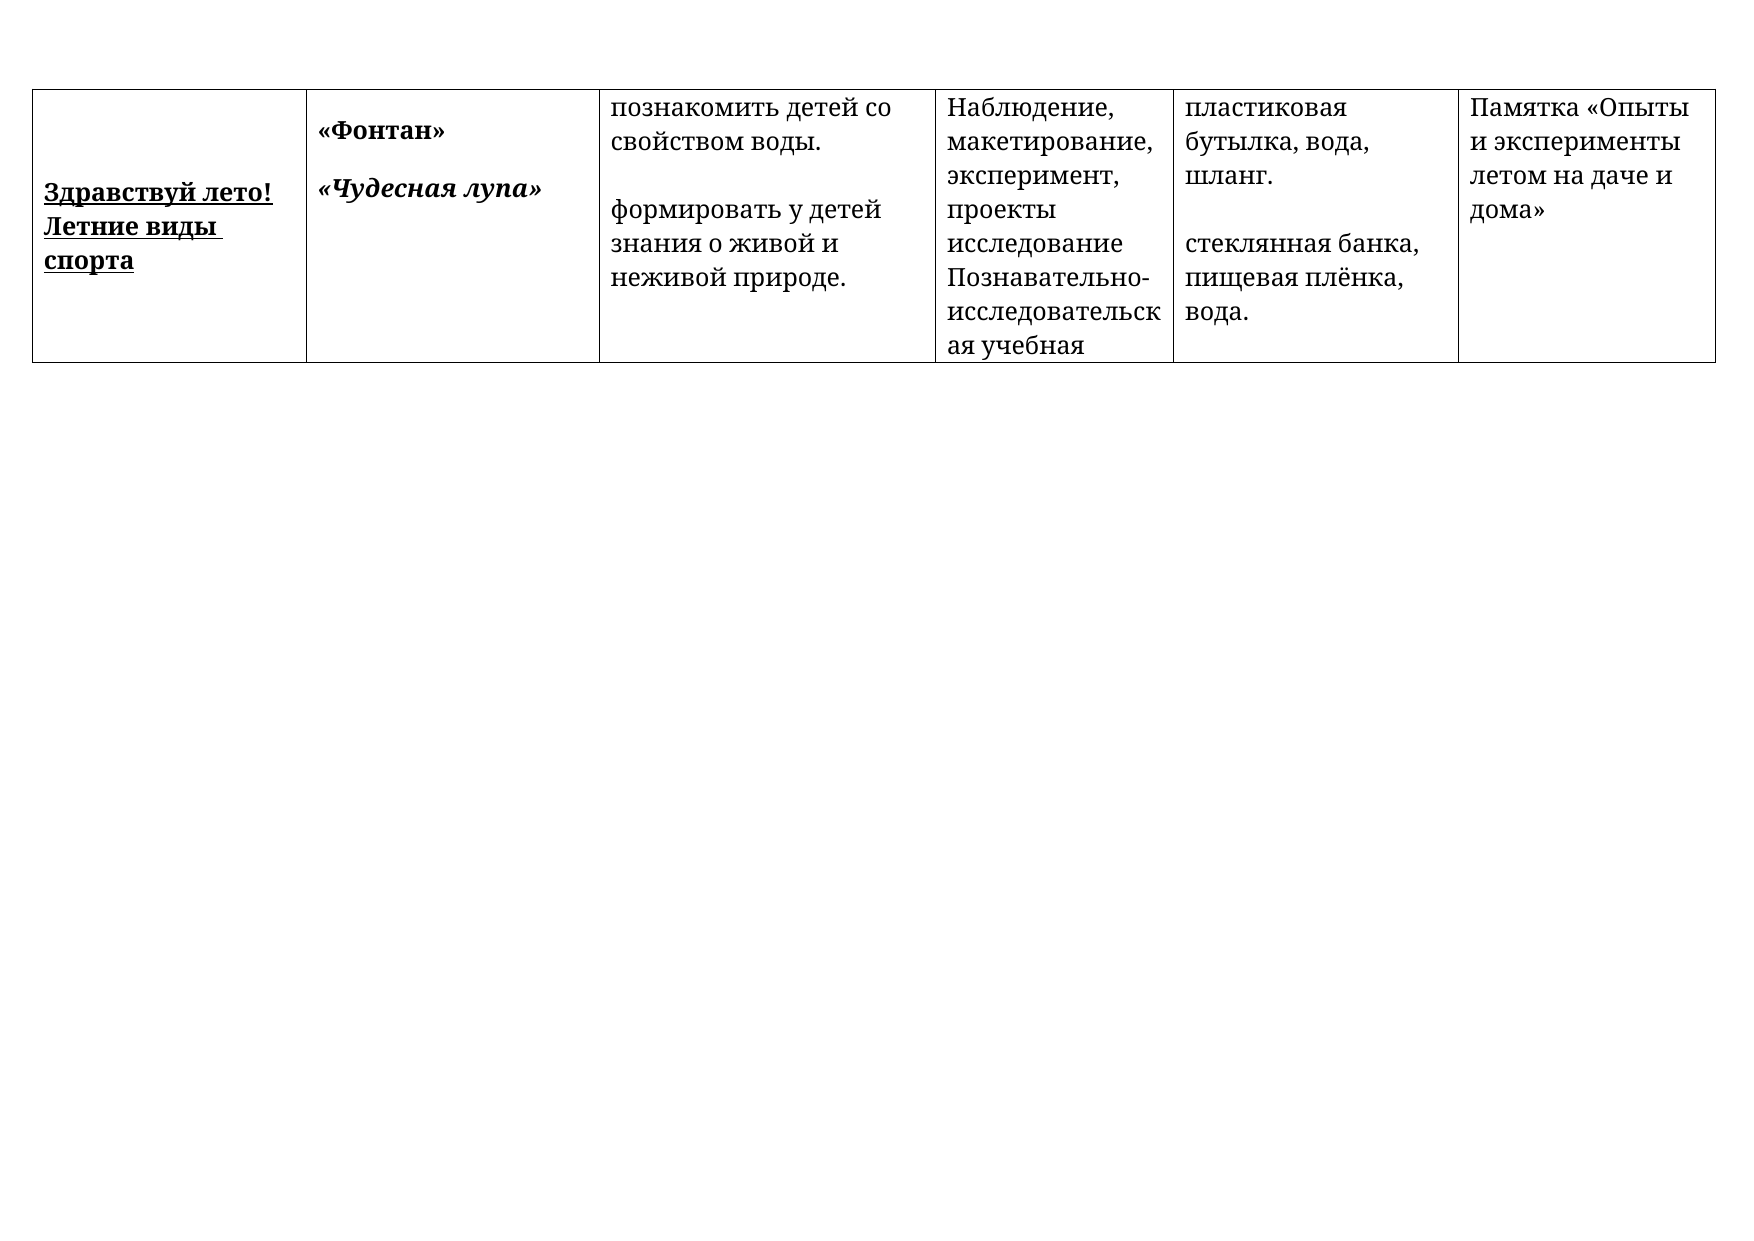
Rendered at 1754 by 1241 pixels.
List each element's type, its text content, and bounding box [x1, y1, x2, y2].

table_cell Памятка «Опыты и эксперименты летом на даче и дома» [1459, 90, 1715, 362]
table_cell Здравствуй лето! Летние виды спорта [33, 90, 306, 362]
table_cell Наблюдение, макетирование, эксперимент, проекты исследование Познавательно-исследовательская учебная [936, 90, 1173, 362]
table_cell познакомить детей со свойством воды. формировать у детей знания о живой и неживой природе. [600, 90, 935, 362]
table_cell «Фонтан» «Чудесная лупа» [307, 90, 599, 362]
table_cell пластиковая бутылка, вода, шланг. стеклянная банка, пищевая плёнка, вода. [1174, 90, 1458, 362]
